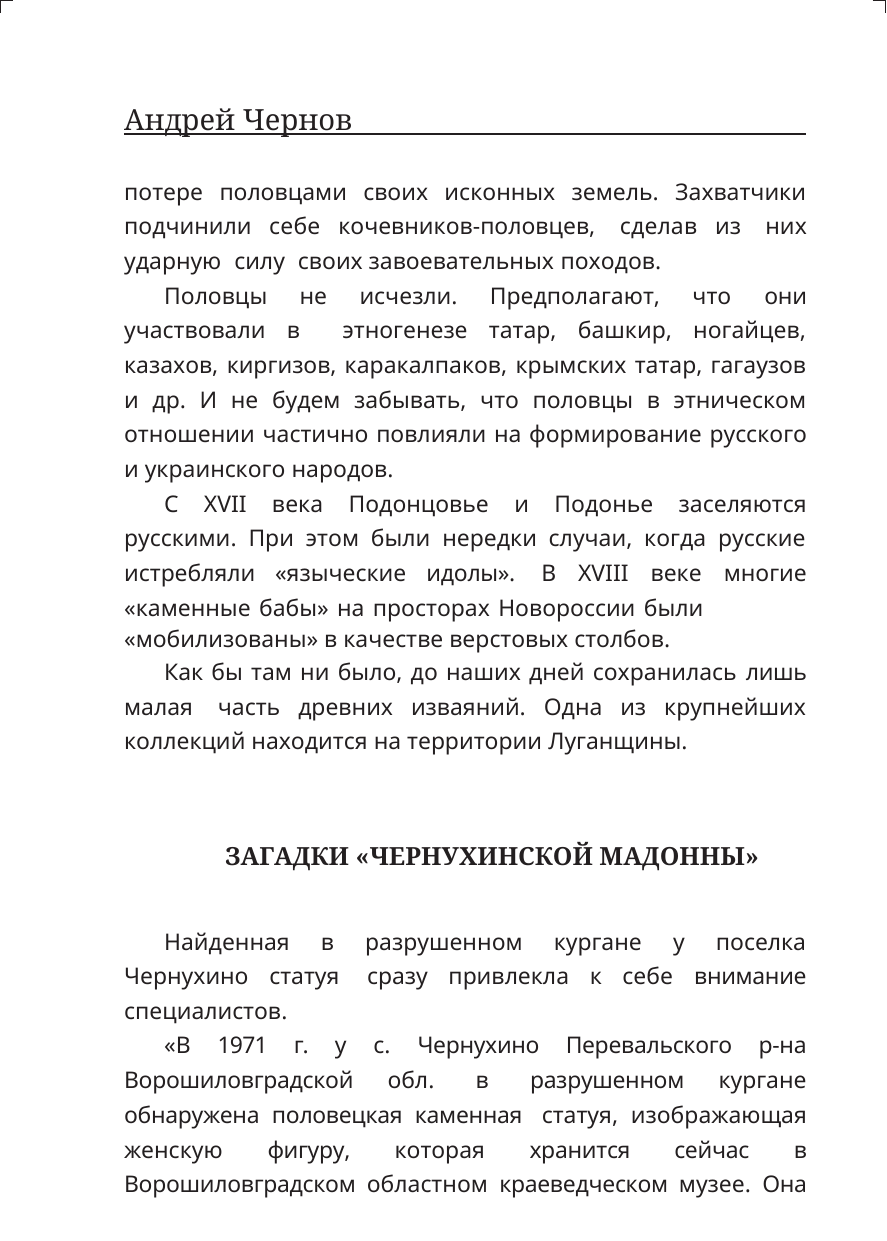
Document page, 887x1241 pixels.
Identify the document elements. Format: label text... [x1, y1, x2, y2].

subtitle Андрей Чернов [124, 99, 820, 139]
text Как бы там ни было, до наших дней сохранилась лишь малая часть древних изваяний. Одна из крупнейших коллекций находится на территории Луганщины. [124, 656, 807, 756]
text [124, 1029, 807, 1199]
subtitle ЗАГАДКИ «ЧЕРНУХИНСКОЙ МАДОННЫ» [225, 839, 820, 873]
text Половцы не исчезли. Предполагают, что они участвовали в этногенезе татар, башкир, ногайцев, казахов, киргизов, каракалпаков, крымских татар, гагаузов и др. И не будем забывать, что половцы в этническом отношении частично повлияли на формирование русского и украинского народов. [124, 279, 807, 484]
text С XVII века Подонцовье и Подонье заселяются русскими. При этом были нередки случаи, когда русские истребляли «языческие идолы». В XVIII веке многие «каменные бабы» на просторах Новороссии были [124, 488, 807, 623]
text потере половцами своих исконных земель. Захватчики подчинили себе кочевников-половцев, сделав из них ударную силу своих завоевательных походов. [124, 176, 807, 276]
text «мобилизованы» в качестве верстовых столбов. [124, 626, 820, 653]
text Найденная в разрушенном кургане у поселка Чернухино статуя сразу привлекла к себе внимание специалистов. [124, 925, 807, 1026]
